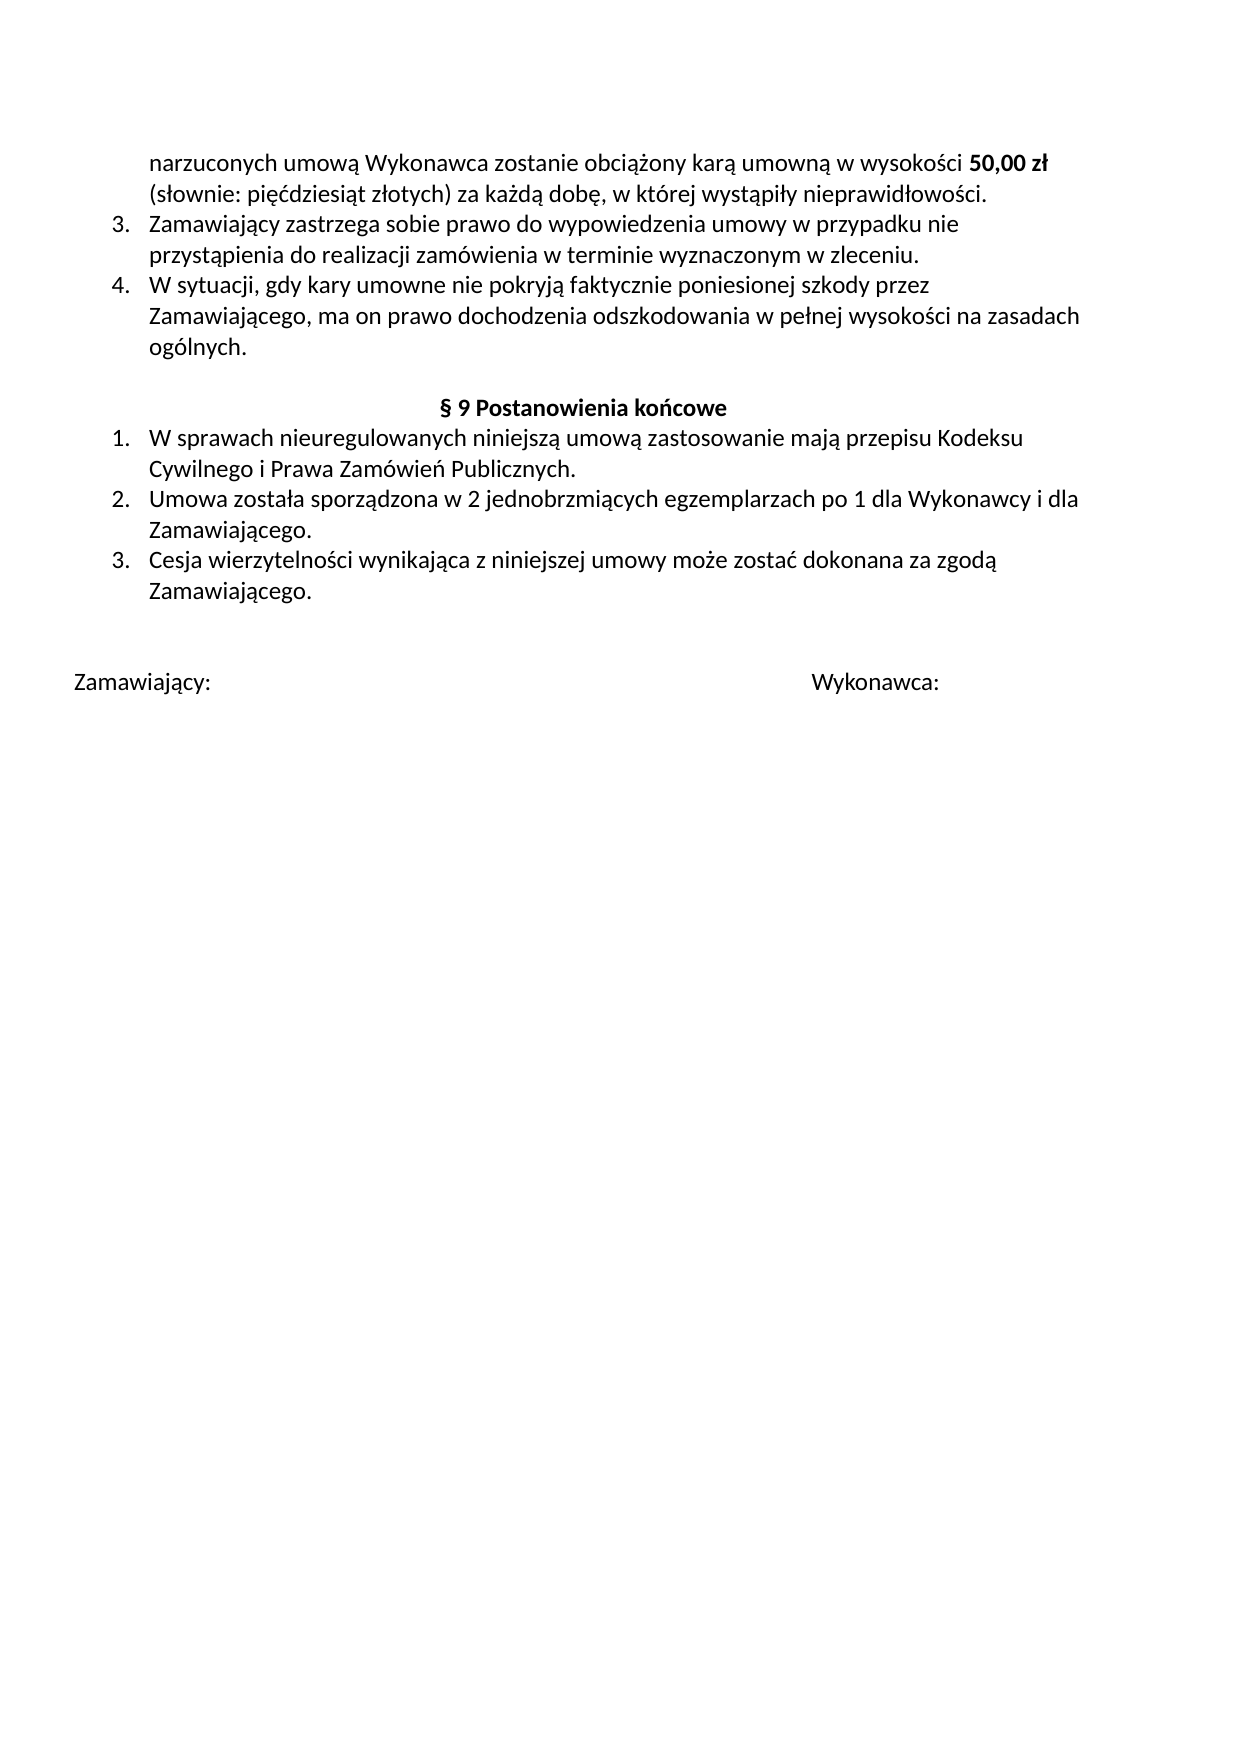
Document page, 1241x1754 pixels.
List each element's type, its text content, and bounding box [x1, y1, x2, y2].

list Zamawiający zastrzega sobie prawo do wypowiedzenia umowy w przypadku nie przystąpienia do realizacji zamówienia w terminie wyznaczonym w zleceniu. [111, 209, 1093, 270]
list W sytuacji, gdy kary umowne nie pokryją faktycznie poniesionej szkody przez Zamawiającego, ma on prawo dochodzenia odszkodowania w pełnej wysokości na zasadach ogólnych. [111, 270, 1093, 361]
list W sprawach nieuregulowanych niniejszą umową zastosowanie mają przepisu Kodeksu Cywilnego i Prawa Zamówień Publicznych. [111, 422, 1093, 483]
list Cesja wierzytelności wynikająca z niniejszej umowy może zostać dokonana za zgodą Zamawiającego. [111, 544, 1093, 605]
text Zamawiający: Wykonawca: [74, 666, 1093, 697]
text § 9 Postanowienia końcowe [74, 392, 1093, 422]
list Umowa została sporządzona w 2 jednobrzmiących egzemplarzach po 1 dla Wykonawcy i dla Zamawiającego. [111, 483, 1093, 544]
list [111, 148, 1093, 209]
